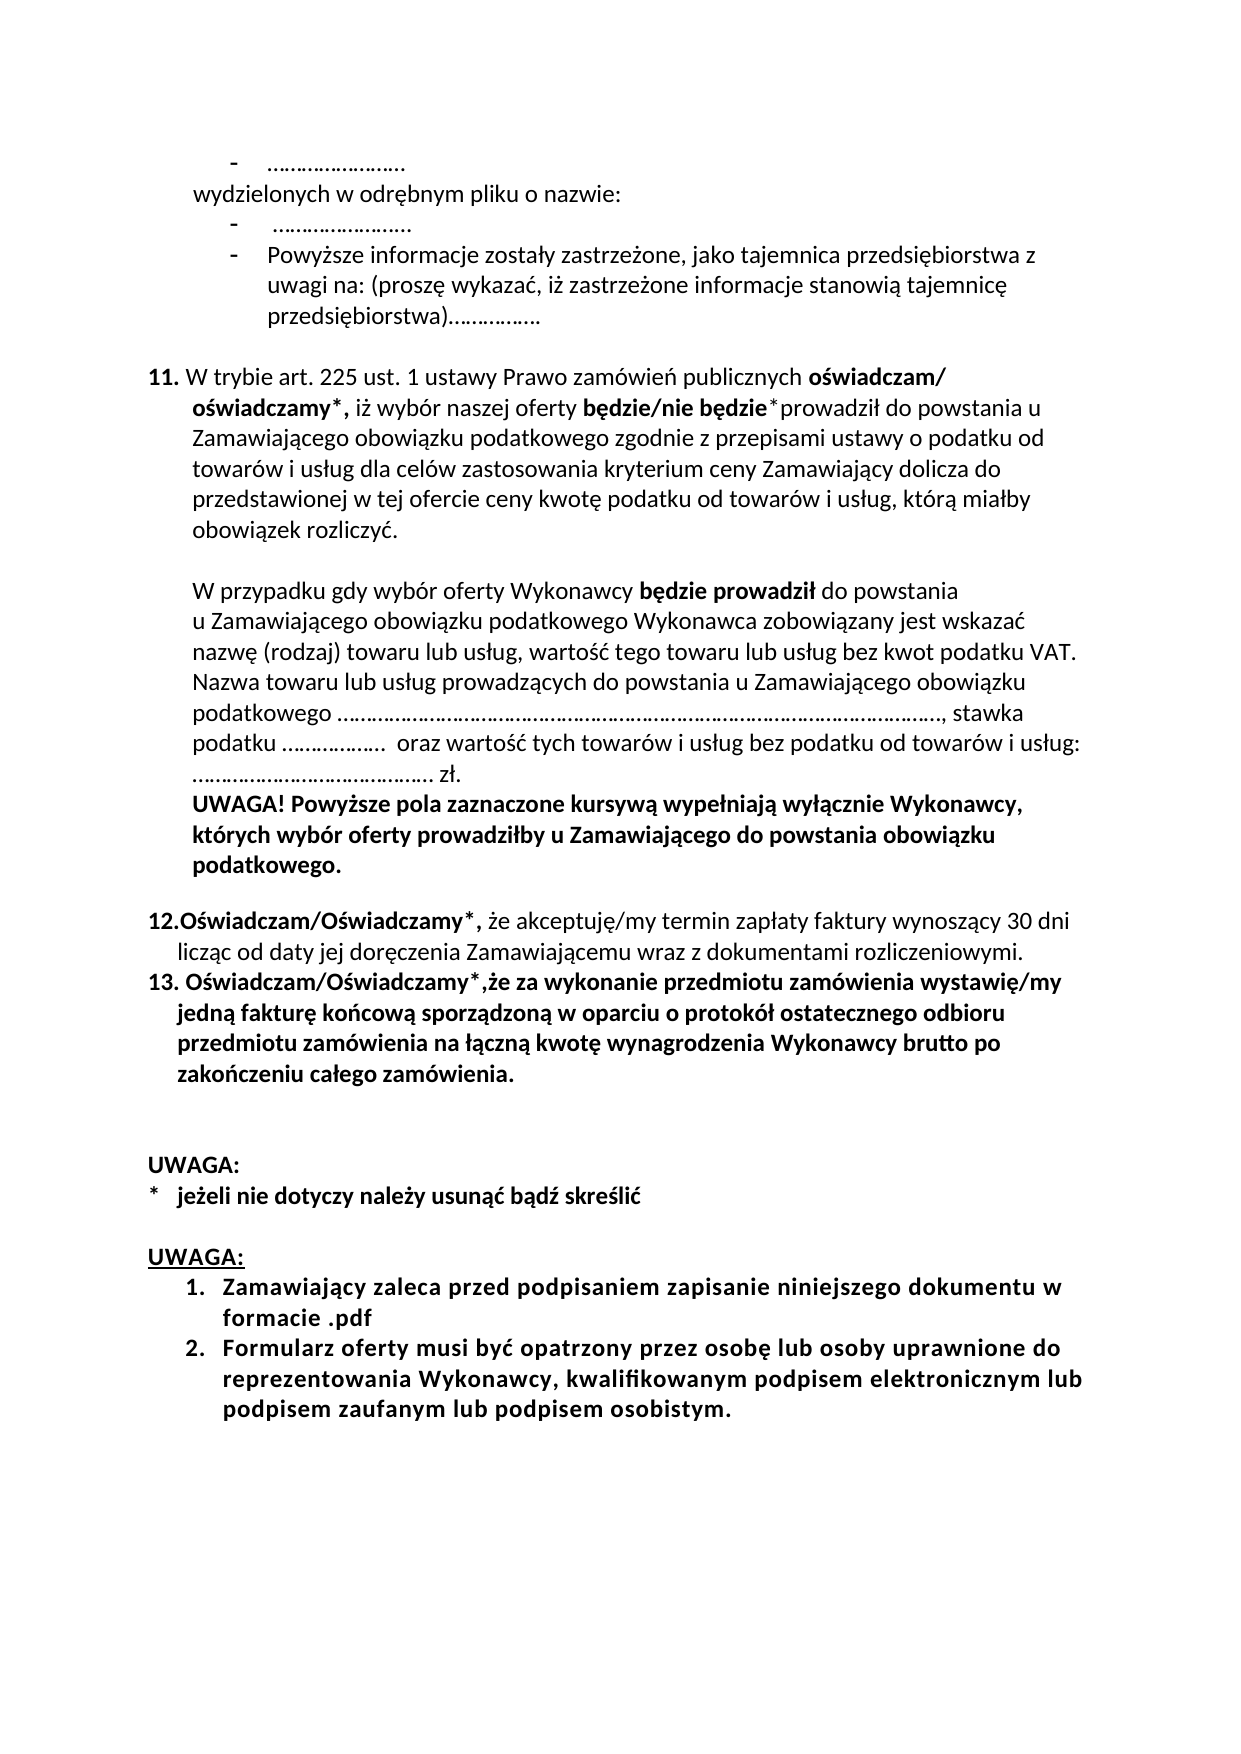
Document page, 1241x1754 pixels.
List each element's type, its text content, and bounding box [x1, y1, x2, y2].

list …………………… [229, 148, 1093, 178]
list Formularz oferty musi być opatrzony przez osobę lub osoby uprawnione do reprezentowania Wykonawcy, kwalifikowanym podpisem elektronicznym lub podpisem zaufanym lub podpisem osobistym. [185, 1332, 1093, 1424]
text UWAGA: [148, 1149, 1093, 1180]
text W przypadku gdy wybór oferty Wykonawcy będzie prowadził do powstania u Zamawiającego obowiązku podatkowego Wykonawca zobowiązany jest wskazać nazwę (rodzaj) towaru lub usług, wartość tego towaru lub usług bez kwot podatku VAT. Nazwa towaru lub usług prowadzących do powstania u Zamawiającego obowiązku podatkowego ……………………………………………………………………………………………, stawka podatku ……………… oraz wartość tych towarów i usług bez podatku od towarów i usług: …………………………………… zł. [192, 575, 1093, 788]
text * jeżeli nie dotyczy należy usunąć bądź skreślić [148, 1180, 1093, 1210]
text 11. W trybie art. 225 ust. 1 ustawy Prawo zamówień publicznych oświadczam/ oświadczamy*, iż wybór naszej oferty będzie/nie będzie*prowadził do powstania u Zamawiającego obowiązku podatkowego zgodnie z przepisami ustawy o podatku od towarów i usług dla celów zastosowania kryterium ceny Zamawiający dolicza do przedstawionej w tej ofercie ceny kwotę podatku od towarów i usług, którą miałby obowiązek rozliczyć. [148, 361, 1093, 544]
list Zamawiający zaleca przed podpisaniem zapisanie niniejszego dokumentu w formacie .pdf [185, 1271, 1093, 1332]
text 12.Oświadczam/Oświadczamy*, że akceptuję/my termin zapłaty faktury wynoszący 30 dni licząc od daty jej doręczenia Zamawiającemu wraz z dokumentami rozliczeniowymi. [148, 905, 1093, 966]
text 13. Oświadczam/Oświadczamy*,że za wykonanie przedmiotu zamówienia wystawię/my jedną fakturę końcową sporządzoną w oparciu o protokół ostatecznego odbioru przedmiotu zamówienia na łączną kwotę wynagrodzenia Wykonawcy brutto po zakończeniu całego zamówienia. [148, 966, 1093, 1088]
list …………………... [229, 209, 1093, 239]
list Powyższe informacje zostały zastrzeżone, jako tajemnica przedsiębiorstwa z uwagi na: (proszę wykazać, iż zastrzeżone informacje stanowią tajemnicę przedsiębiorstwa)……………. [229, 239, 1093, 331]
text wydzielonych w odrębnym pliku o nazwie: [148, 178, 1093, 209]
text UWAGA! Powyższe pola zaznaczone kursywą wypełniają wyłącznie Wykonawcy, których wybór oferty prowadziłby u Zamawiającego do powstania obowiązku podatkowego. [192, 788, 1093, 880]
text UWAGA: [148, 1241, 1093, 1271]
